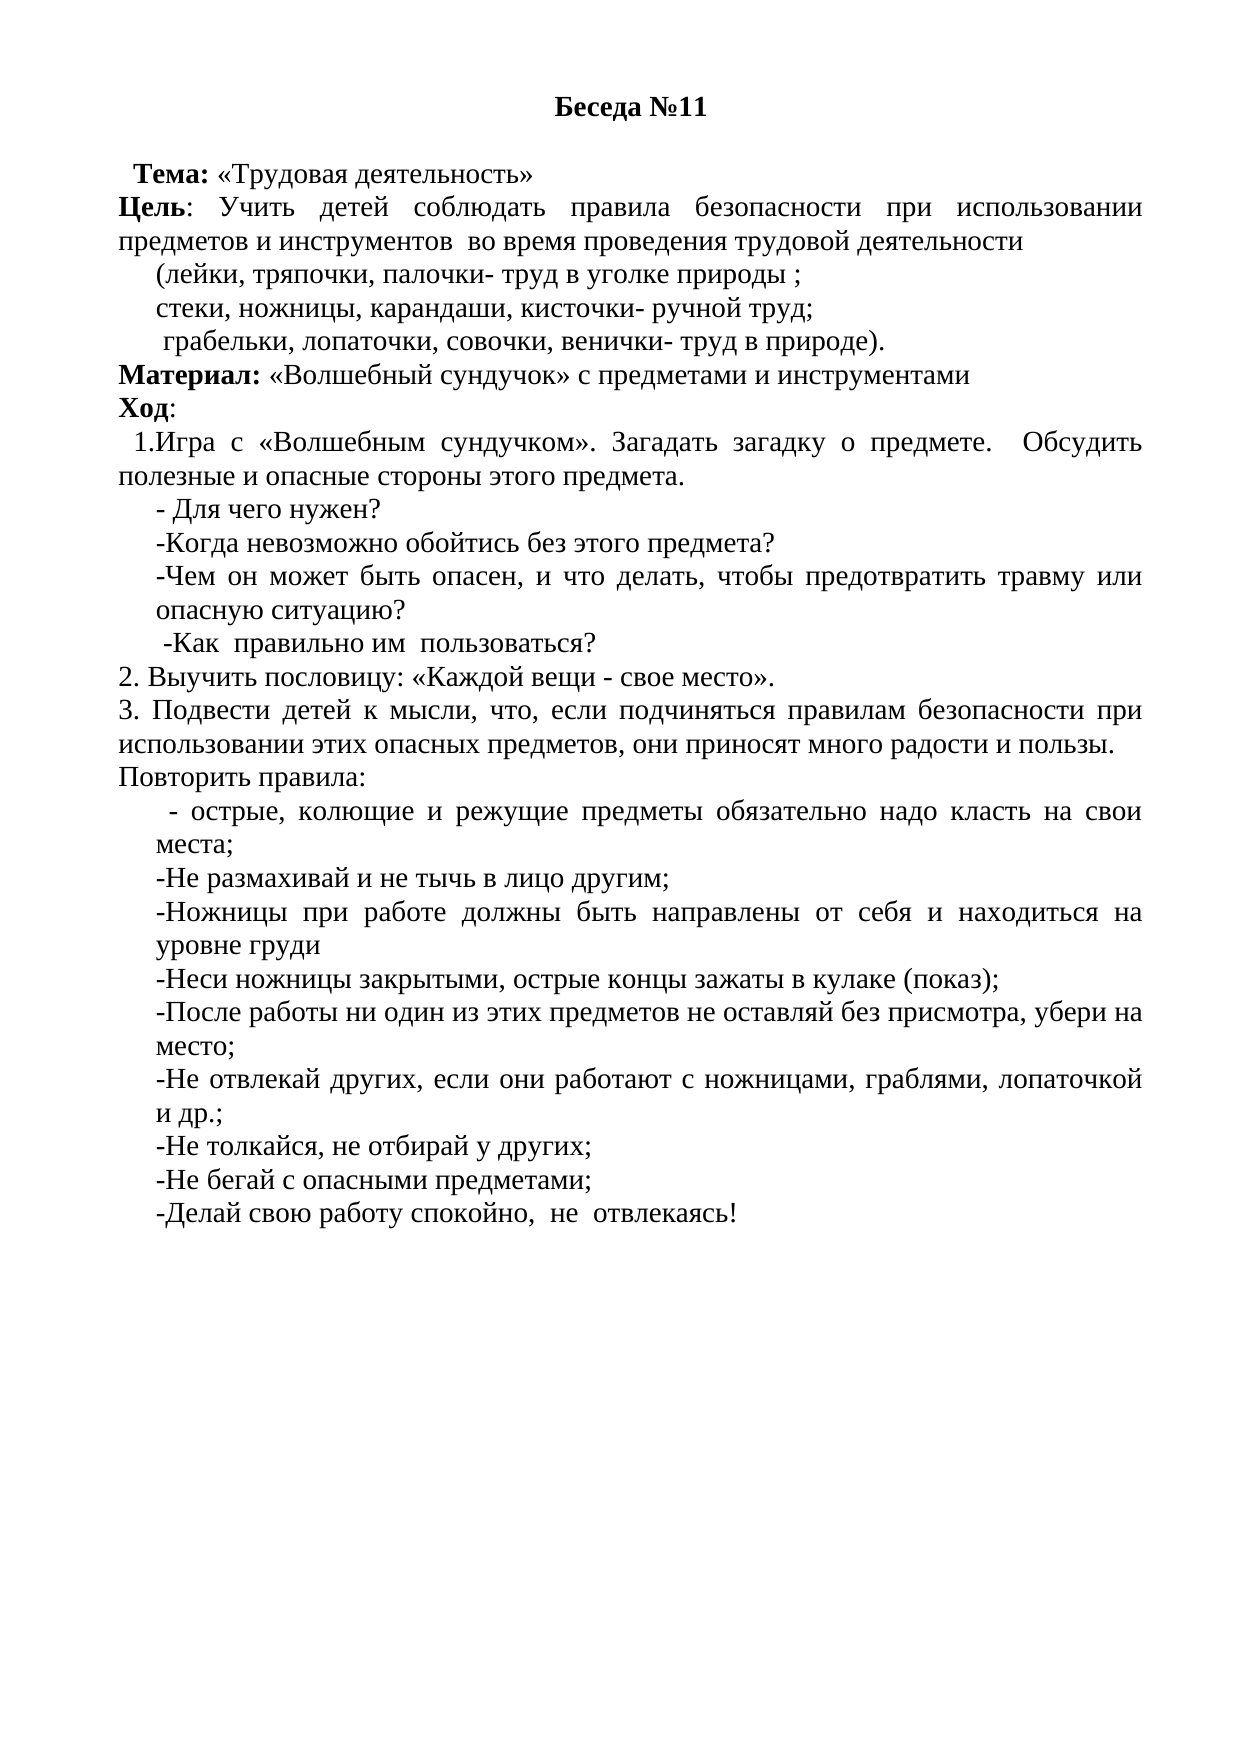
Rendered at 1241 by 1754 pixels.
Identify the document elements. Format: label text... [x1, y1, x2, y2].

text Материал: «Волшебный сундучок» с предметами и инструментами [118, 357, 1144, 391]
text 1.Игра с «Волшебным сундучком». Загадать загадку о предмете. Обсудить полезные и опасные стороны этого предмета. [118, 424, 1144, 491]
text - острые, колющие и режущие предметы обязательно надо класть на свои места; [156, 793, 1144, 860]
text Тема: «Трудовая деятельность» [133, 156, 1144, 189]
text Повторить правила: [118, 759, 1144, 793]
text -Не размахивай и не тычь в лицо другим; [156, 860, 1144, 894]
text -Когда невозможно обойтись без этого предмета? [156, 525, 1144, 558]
text -После работы ни один из этих предметов не оставляй без присмотра, убери на место; [156, 994, 1144, 1061]
text грабельки, лопаточки, совочки, венички- труд в природе). [156, 323, 1144, 357]
text -Неси ножницы закрытыми, острые концы зажаты в кулаке (показ); [156, 961, 1144, 994]
text -Не бегай с опасными предметами; [156, 1162, 1144, 1196]
text -Ножницы при работе должны быть направлены от себя и находиться на уровне груди [156, 894, 1144, 961]
text -Делай свою работу спокойно, не отвлекаясь! [156, 1196, 1144, 1229]
text - Для чего нужен? [156, 491, 1144, 525]
text 2. Выучить пословицу: «Каждой вещи - свое место». [118, 659, 1144, 692]
text Беседа №11 [118, 89, 1144, 122]
text Цель: Учить детей соблюдать правила безопасности при использовании предметов и инструментов во время проведения трудовой деятельности [118, 189, 1144, 256]
text -Не толкайся, не отбирай у других; [156, 1128, 1144, 1162]
text 3. Подвести детей к мысли, что, если подчиняться правилам безопасности при использовании этих опасных предметов, они приносят много радости и пользы. [118, 692, 1144, 759]
text -Чем он может быть опасен, и что делать, чтобы предотвратить травму или опасную ситуацию? [156, 558, 1144, 625]
text Ход: [118, 391, 1144, 424]
text -Как правильно им пользоваться? [156, 625, 1144, 659]
text (лейки, тряпочки, палочки- труд в уголке природы ; [156, 256, 1144, 290]
text стеки, ножницы, карандаши, кисточки- ручной труд; [156, 290, 1144, 323]
text -Не отвлекай других, если они работают с ножницами, граблями, лопаточкой и др.; [156, 1061, 1144, 1128]
